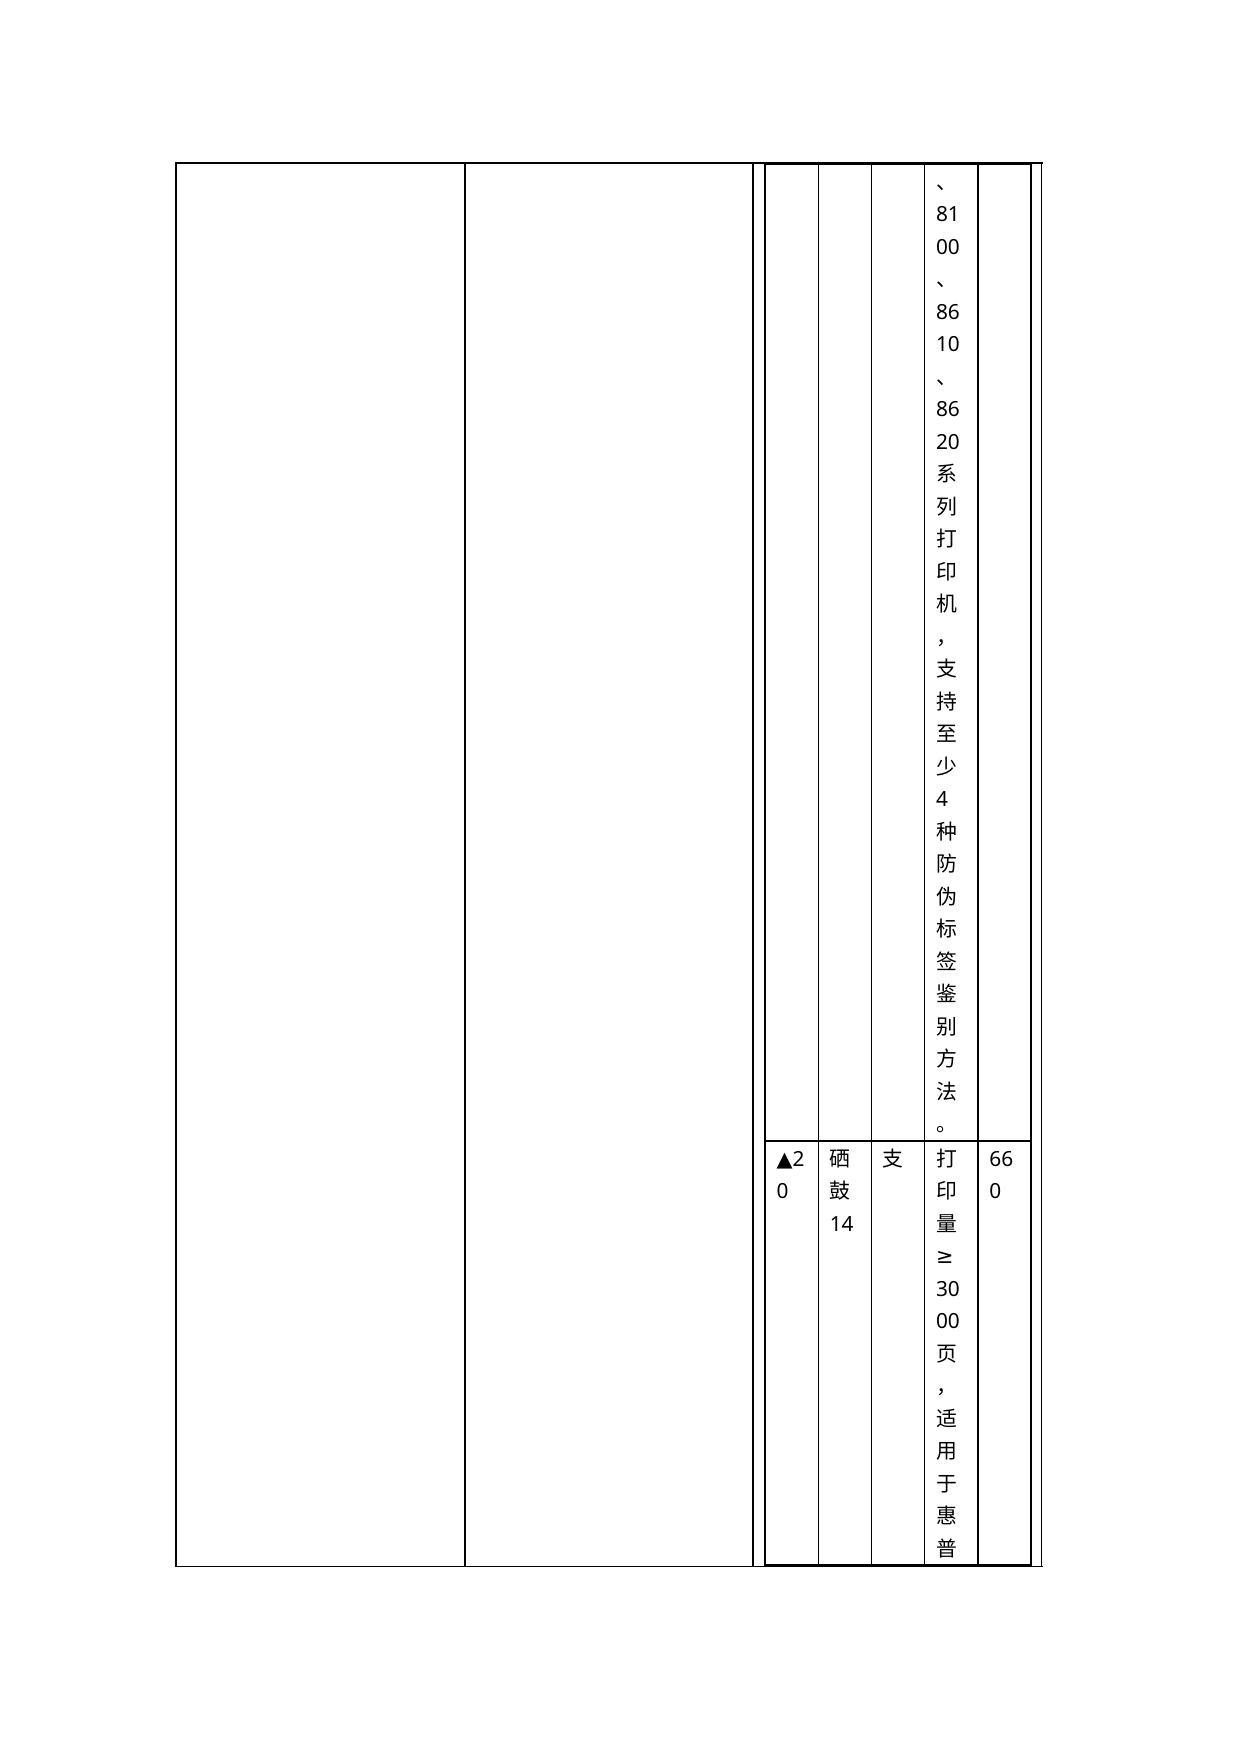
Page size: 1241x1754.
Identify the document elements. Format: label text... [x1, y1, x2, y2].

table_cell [872, 165, 924, 1140]
table_cell [466, 164, 752, 1566]
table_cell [766, 165, 818, 1140]
table_cell 1 [177, 164, 464, 1566]
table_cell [1032, 164, 1041, 1566]
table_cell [979, 165, 1030, 1140]
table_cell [819, 1142, 871, 1564]
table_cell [925, 1142, 977, 1564]
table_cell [872, 1142, 924, 1564]
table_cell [766, 1142, 818, 1564]
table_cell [754, 164, 764, 1566]
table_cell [979, 1142, 1030, 1564]
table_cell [819, 165, 871, 1140]
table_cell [925, 165, 977, 1140]
